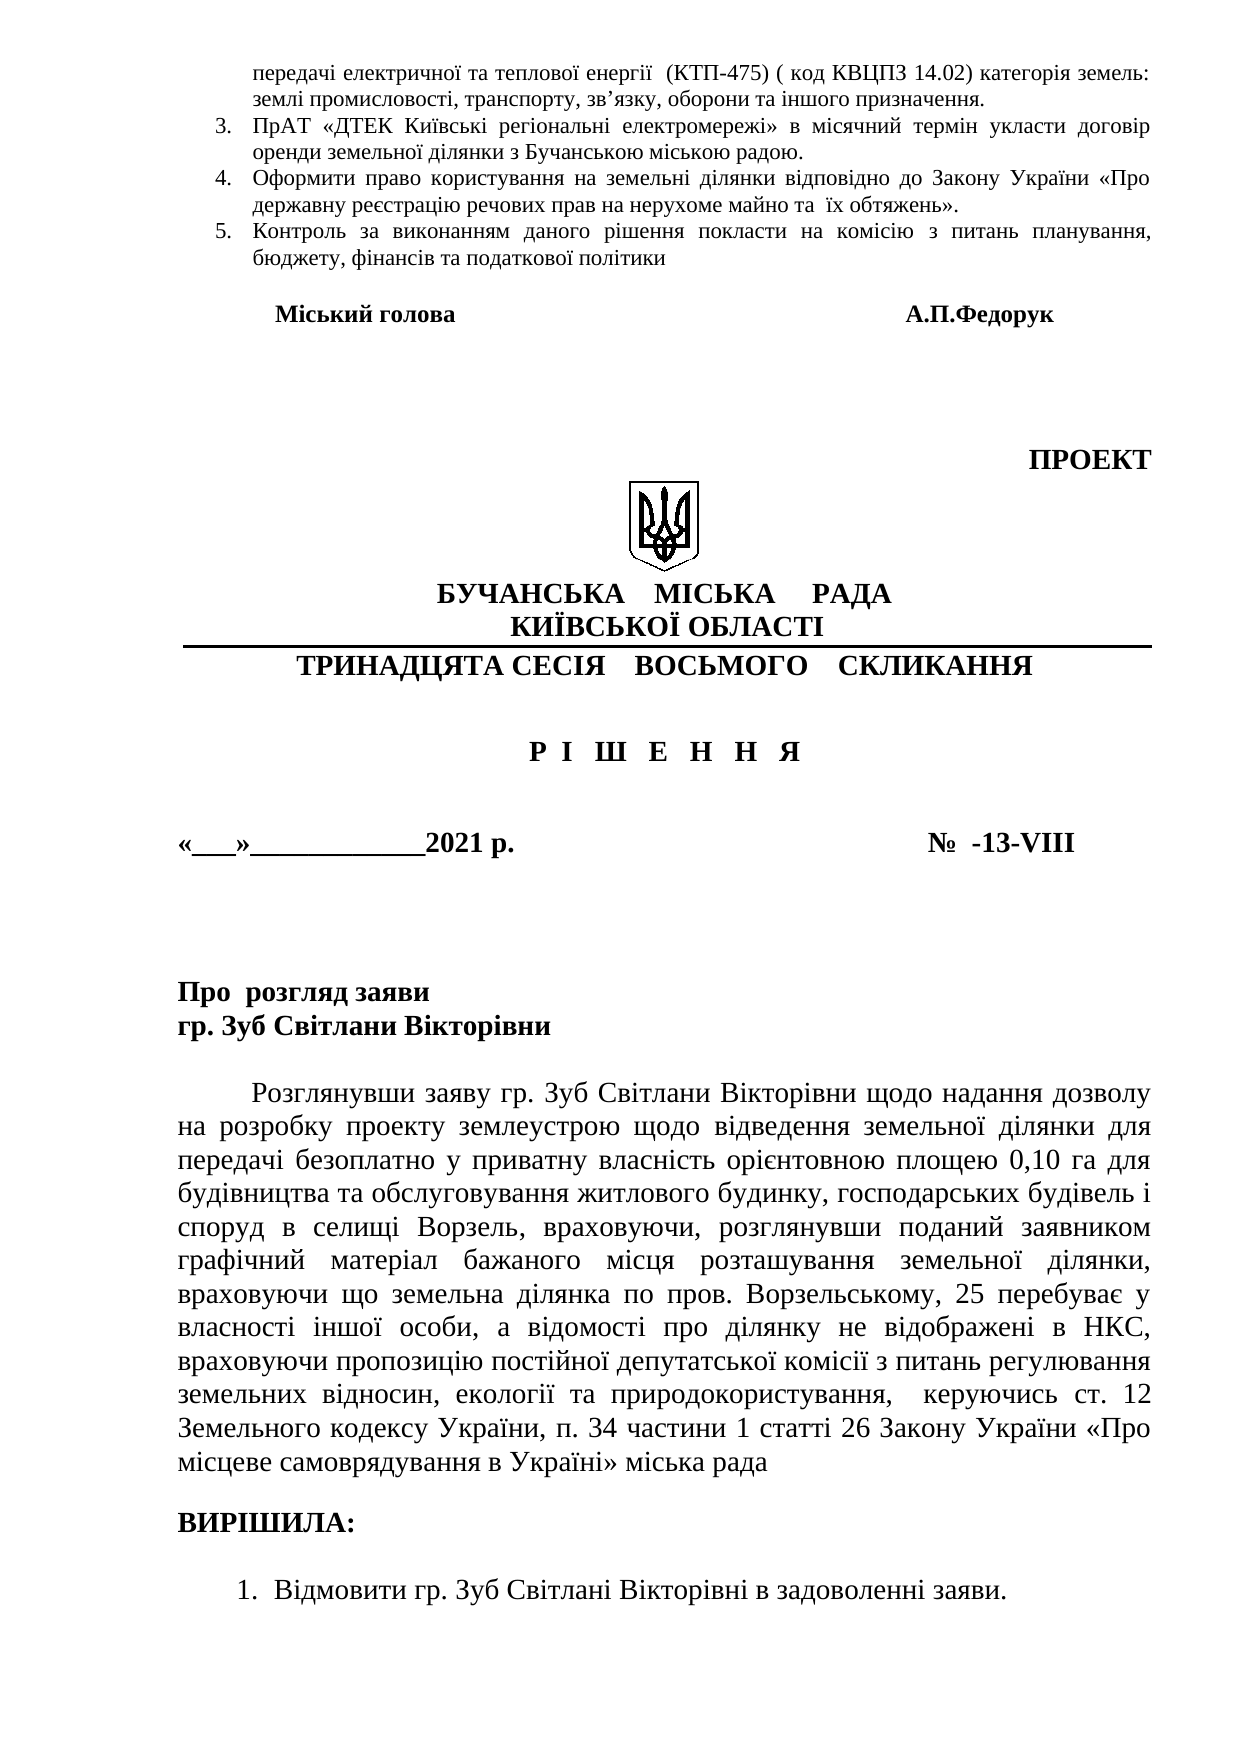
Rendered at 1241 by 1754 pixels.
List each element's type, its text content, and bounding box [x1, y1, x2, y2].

list Оформити право користування на земельні ділянки відповідно до Закону України «Про державну реєстрацію речових прав на нерухоме майно та їх обтяжень». [215, 164, 1152, 217]
text ТРИНАДЦЯТА СЕСІЯ ВОСЬМОГО СКЛИКАННЯ [177, 648, 1152, 682]
text ПРОЕКТ [177, 442, 1152, 476]
text Розглянувши заяву гр. Зуб Світлани Вікторівни щодо надання дозволу на розробку проекту землеустрою щодо відведення земельної ділянки для передачі безоплатно у приватну власність орієнтовною площею 0,10 га для будівництва та обслуговування житлового будинку, господарських будівель і споруд в селищі Ворзель, враховуючи, розглянувши поданий заявником графічний матеріал бажаного місця розташування земельної ділянки, враховуючи що земельна ділянка по пров. Ворзельському, 25 перебуває у власності іншої особи, а відомості про ділянку не відображені в НКС, враховуючи пропозицію постійної депутатської комісії з питань регулювання земельних відносин, екології та природокористування, керуючись ст. 12 Земельного кодексу України, п. 34 частини 1 статті 26 Закону України «Про місцеве самоврядування в Україні» міська рада [177, 1075, 1152, 1477]
text Про розгляд заяви [177, 974, 1152, 1008]
text БУЧАНСЬКА МІСЬКА РАДА [177, 576, 1152, 609]
list Контроль за виконанням даного рішення покласти на комісію з питань планування, бюджету, фінансів та податкової політики [215, 217, 1152, 270]
text Міський голова А.П.Федорук [177, 299, 1152, 327]
list Відмовити гр. Зуб Світлані Вікторівні в задоволенні заяви. [236, 1572, 1152, 1606]
text КИЇВСЬКОЇ ОБЛАСТІ [183, 609, 1152, 645]
text «___»____________2021 р. № -13-VIIІ [177, 826, 1152, 859]
text ВИРІШИЛА: [177, 1505, 1152, 1539]
text Р І Ш Е Н Н Я [177, 734, 1152, 768]
text гр. Зуб Світлани Вікторівни [177, 1008, 1152, 1041]
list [215, 59, 1152, 112]
list ПрАТ «ДТЕК Київські регіональні електромережі» в місячний термін укласти договір оренди земельної ділянки з Бучанською міською радою. [215, 112, 1152, 164]
